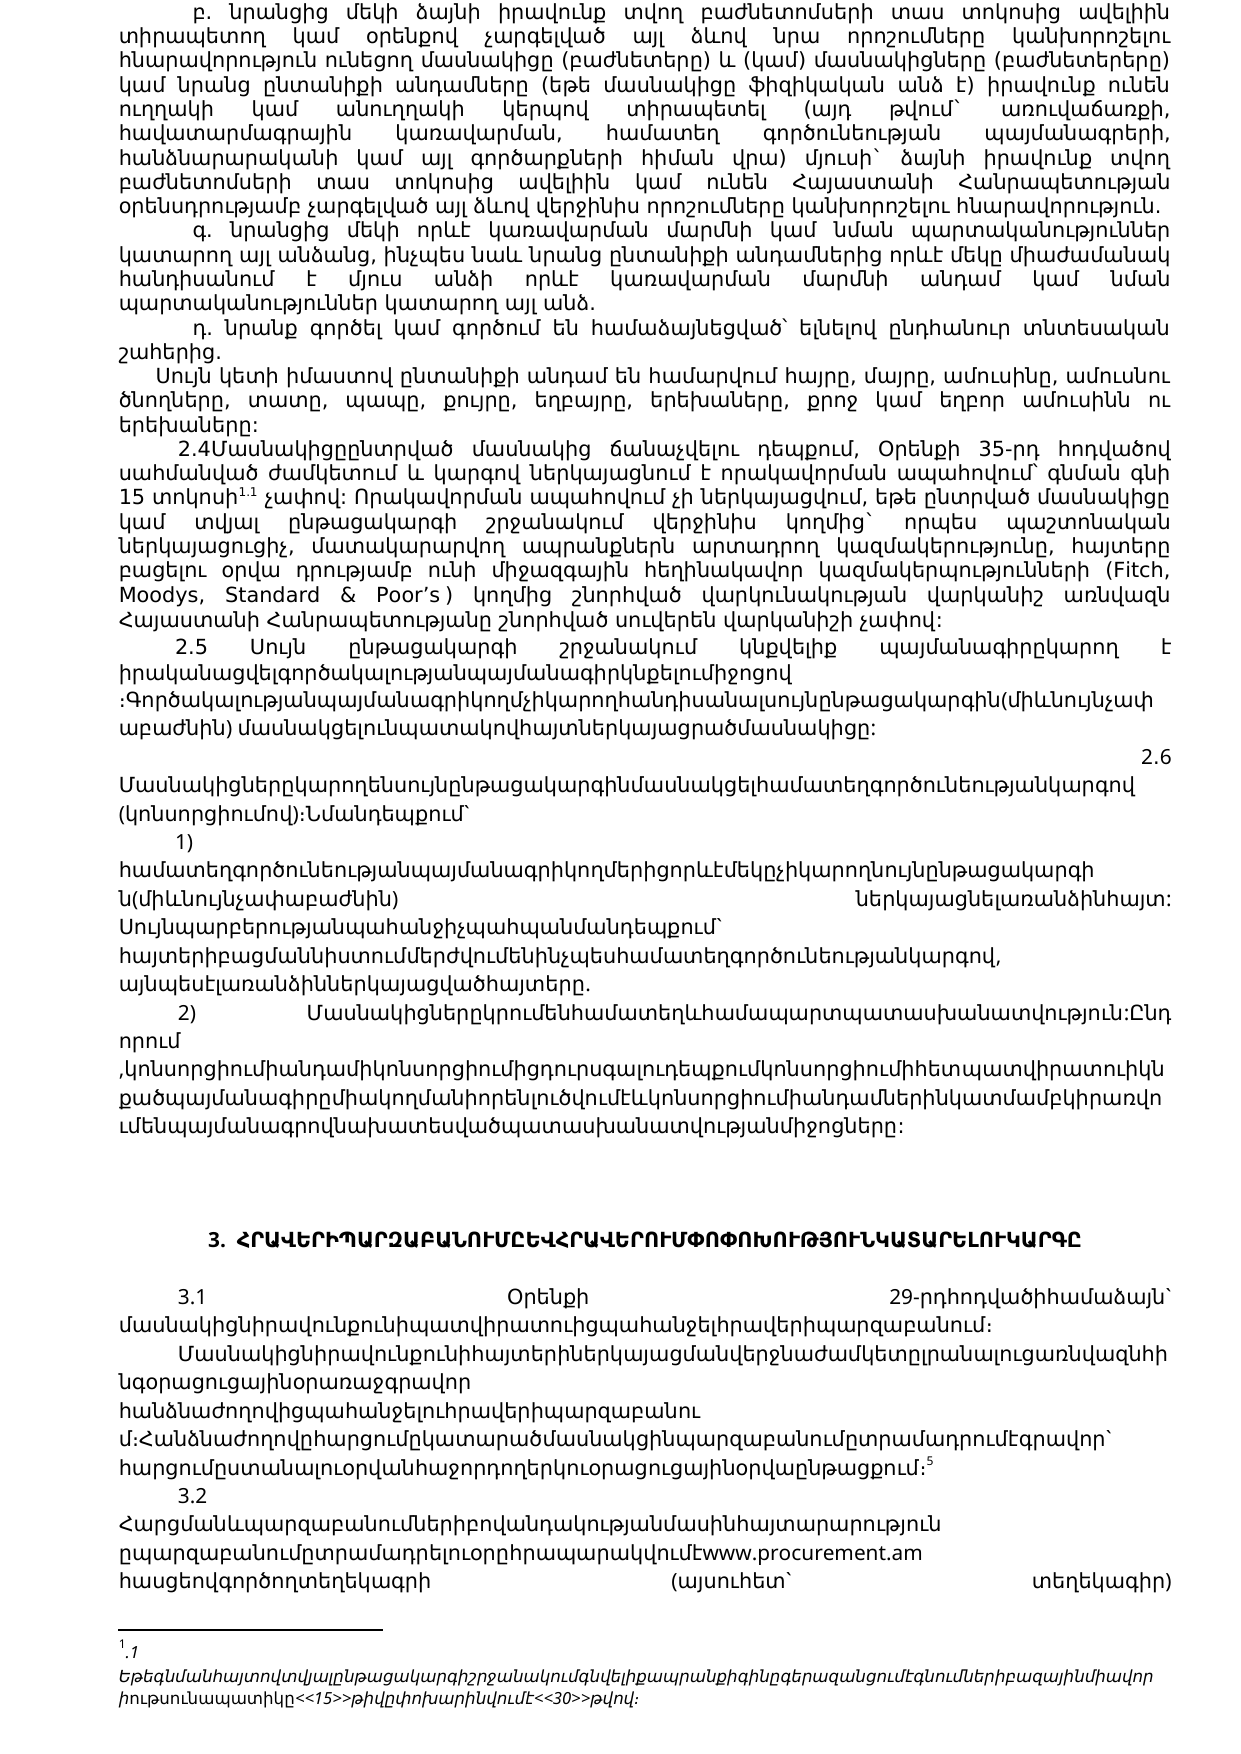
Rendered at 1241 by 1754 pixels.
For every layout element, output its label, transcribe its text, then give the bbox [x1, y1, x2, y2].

text 2.4Մասնակիցըընտրված մասնակից ճանաչվելու դեպքում, Օրենքի 35-րդ հոդվածով սահմանված ժամկետում և կարգով ներկայացնում է որակավորման ապահովում՝ գնման գնի 15 տոկոսի.1 չափով: Որակավորման ապահովում չի ներկայացվում, եթե ընտրված մասնակիցը կամ տվյալ ընթացակարգի շրջանակում վերջինիս կողմից` որպես պաշտոնական ներկայացուցիչ, մատակարարվող ապրանքներն արտադրող կազմակերությունը, հայտերը բացելու օրվա դրությամբ ունի միջազգային հեղինակավոր կազմակերպությունների (Fitch, Moodys, Standard & Poor’s ) կողմից շնորհված վարկունակության վարկանիշ առնվազն Հայաստանի Հանրապետությանը շնորհված սուվերեն վարկանիշի չափով: [118, 437, 1171, 632]
text 3. ՀՐԱՎԵՐԻՊԱՐԶԱԲԱՆՈՒՄԸԵՎՀՐԱՎԵՐՈՒՄՓՈՓՈԽՈՒԹՅՈՒՆԿԱՏԱՐԵԼՈՒԿԱՐԳԸ [118, 1225, 1171, 1254]
text 2.6 Մասնակիցներըկարողենսույնընթացակարգինմասնակցելհամատեղգործունեությանկարգով (կոնսորցիումով)։Նմանդեպքում` [118, 742, 1171, 827]
text Սույն կետի իմաստով ընտանիքի անդամ են համարվում հայրը, մայրը, ամուսինը, ամուսնու ծնողները, տատը, պապը, քույրը, եղբայրը, երեխաները, քրոջ կամ եղբոր ամուսինն ու երեխաները: [118, 364, 1171, 437]
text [118, 1481, 1171, 1595]
text 2) Մասնակիցներըկրումենհամատեղևհամապարտպատասխանատվություն:Ընդ որում,կոնսորցիումիանդամիկոնսորցիումիցդուրսգալուդեպքումկոնսորցիումիհետպատվիրատուիկնքածպայմանագիրըմիակողմանիորենլուծվումէևկոնսորցիումիանդամներինկատմամբկիրառվումենպայմանագրովնախատեսվածպատասխանատվությանմիջոցները: [118, 998, 1171, 1140]
text 2.5 Սույն ընթացակարգի շրջանակում կնքվելիք պայմանագիրըկարող է իրականացվելգործակալությանպայմանագիրկնքելումիջոցով։Գործակալությանպայմանագրիկողմչիկարողհանդիսանալսույնընթացակարգին(միևնույնչափաբաժնին) մասնակցելունպատակովհայտներկայացրածմասնակիցը: [118, 632, 1171, 742]
text գ. նրանցից մեկի որևէ կառավարման մարմնի կամ նման պարտականություններ կատարող այլ անձանց, ինչպես նաև նրանց ընտանիքի անդամներից որևէ մեկը միաժամանակ հանդիսանում է մյուս անձի որևէ կառավարման մարմնի անդամ կամ նման պարտականություններ կատարող այլ անձ. [118, 218, 1171, 316]
text 1) համատեղգործունեությանպայմանագրիկողմերիցորևէմեկըչիկարողնույնընթացակարգին(միևնույնչափաբաժնին) ներկայացնելառանձինհայտ: Սույնպարբերությանպահանջիչպահպանմանդեպքում` հայտերիբացմաննիստումմերժվումենինչպեսհամատեղգործունեությանկարգով, այնպեսէլառանձիններկայացվածհայտերը. [118, 827, 1171, 998]
text բ. նրանցից մեկի ձայնի իրավունք տվող բաժնետոմսերի տաս տոկոսից ավելիին տիրապետող կամ օրենքով չարգելված այլ ձևով նրա որոշումները կանխորոշելու հնարավորություն ունեցող մասնակիցը (բաժնետերը) և (կամ) մասնակիցները (բաժնետերերը) կամ նրանց ընտանիքի անդամները (եթե մասնակիցը ֆիզիկական անձ է) իրավունք ունեն ուղղակի կամ անուղղակի կերպով տիրապետել (այդ թվում` առուվաճառքի, հավատարմագրային կառավարման, համատեղ գործունեության պայմանագրերի, հանձնարարականի կամ այլ գործարքների հիման վրա) մյուսի` ձայնի իրավունք տվող բաժնետոմսերի տաս տոկոսից ավելիին կամ ունեն Հայաստանի Հանրապետության օրենսդրությամբ չարգելված այլ ձևով վերջինիս որոշումները կանխորոշելու հնարավորություն. [118, 0, 1171, 218]
text 3.1 Օրենքի 29-րդհոդվածիհամաձայն` մասնակիցնիրավունքունիպատվիրատուիցպահանջելհրավերիպարզաբանում։ [118, 1282, 1171, 1339]
text դ. նրանք գործել կամ գործում են համաձայնեցված՝ ելնելով ընդհանուր տնտեսական շահերից. [118, 316, 1171, 364]
text Մասնակիցնիրավունքունիհայտերիներկայացմանվերջնաժամկետըլրանալուցառնվազնհինգօրացուցայինօրառաջգրավոր հանձնաժողովիցպահանջելուհրավերիպարզաբանում։Հանձնաժողովըհարցումըկատարածմասնակցինպարզաբանումըտրամադրումէգրավոր` հարցումըստանալուօրվանհաջորդողերկուօրացուցայինօրվաընթացքում։5 [118, 1339, 1171, 1481]
